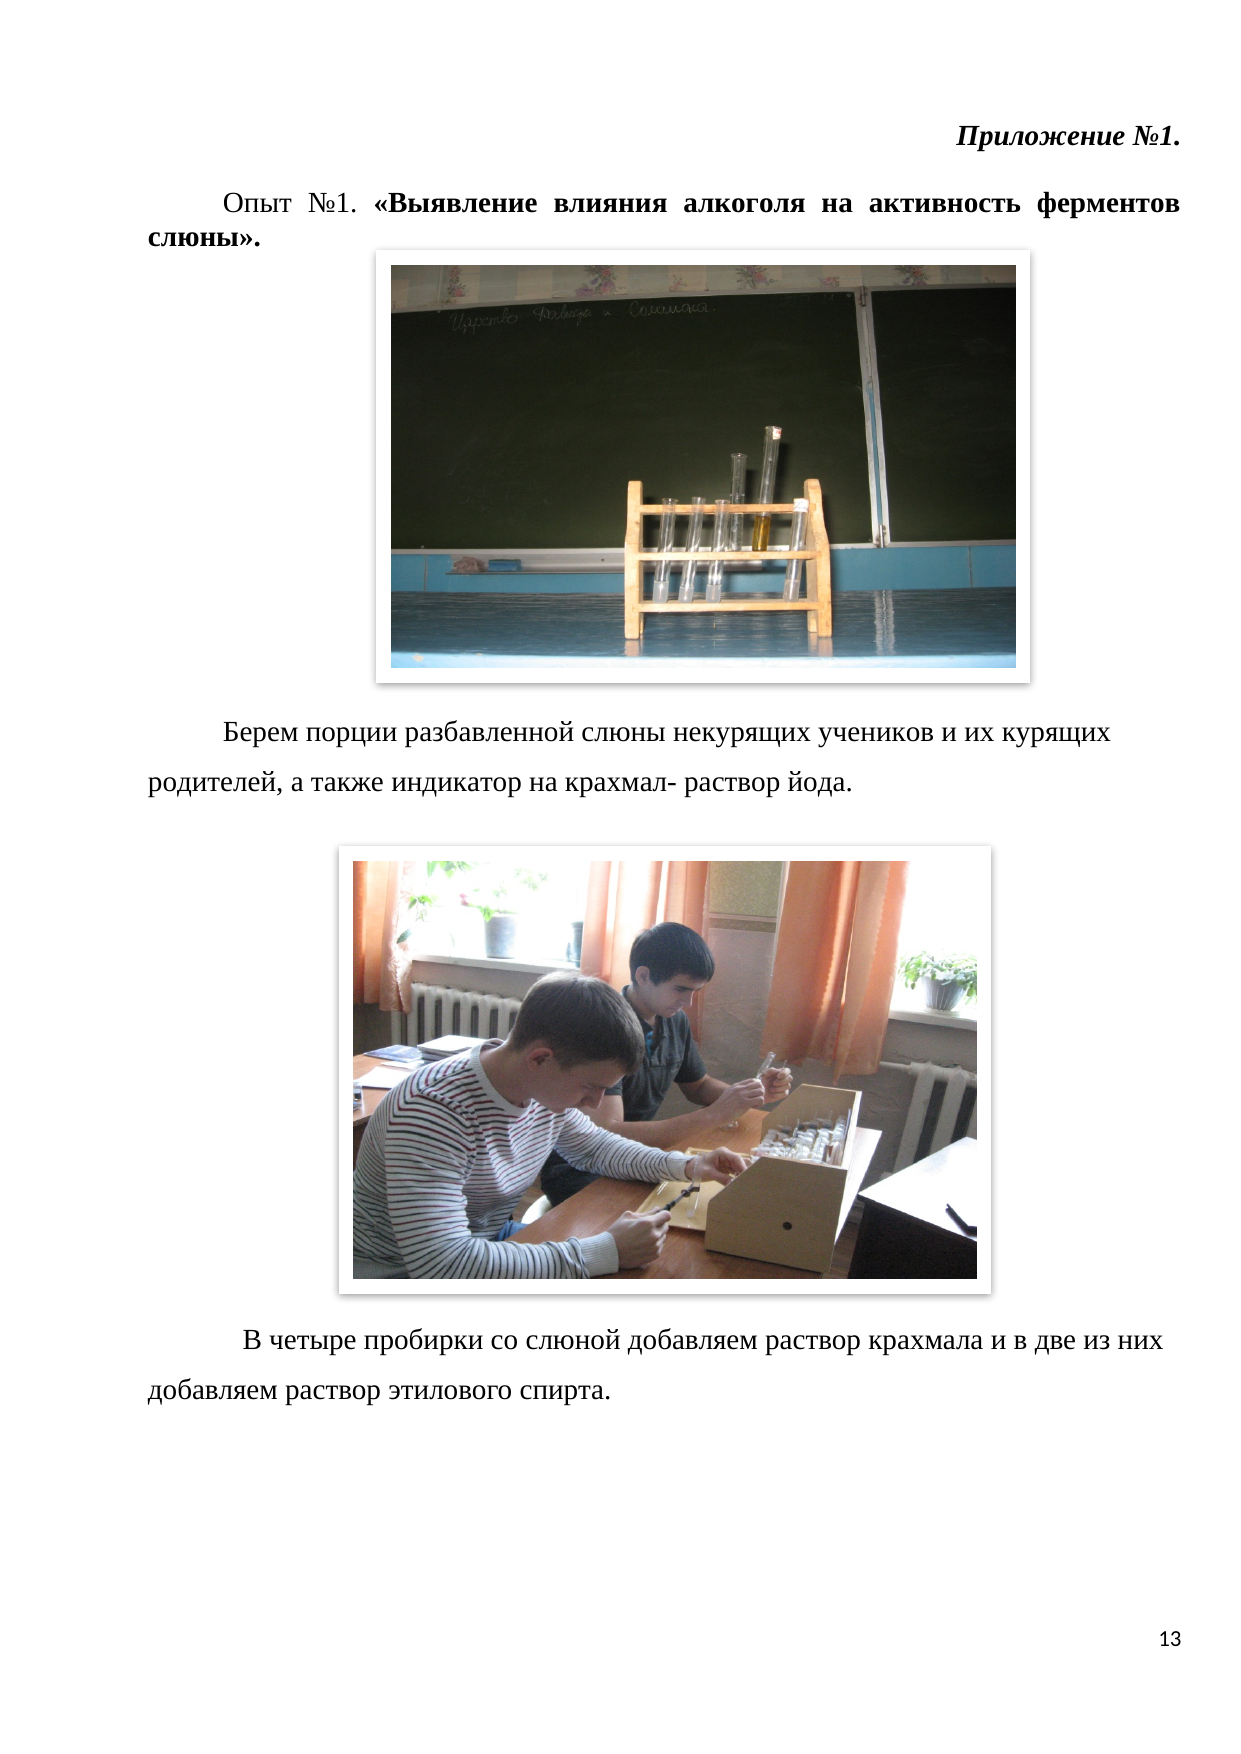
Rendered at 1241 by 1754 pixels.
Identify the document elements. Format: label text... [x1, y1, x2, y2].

text В четыре пробирки со слюной добавляем раствор крахмала и в две из них добавляем раствор этилового спирта. [148, 1322, 1181, 1406]
text Берем порции разбавленной слюны некурящих учеников и их курящих родителей, а также индикатор на крахмал- раствор йода. [148, 714, 1181, 798]
picture [391, 265, 1016, 668]
picture [353, 861, 977, 1279]
text Опыт №1. «Выявление влияния алкоголя на активность ферментов слюны». [148, 185, 1181, 252]
text Приложение №1. [148, 118, 1181, 152]
